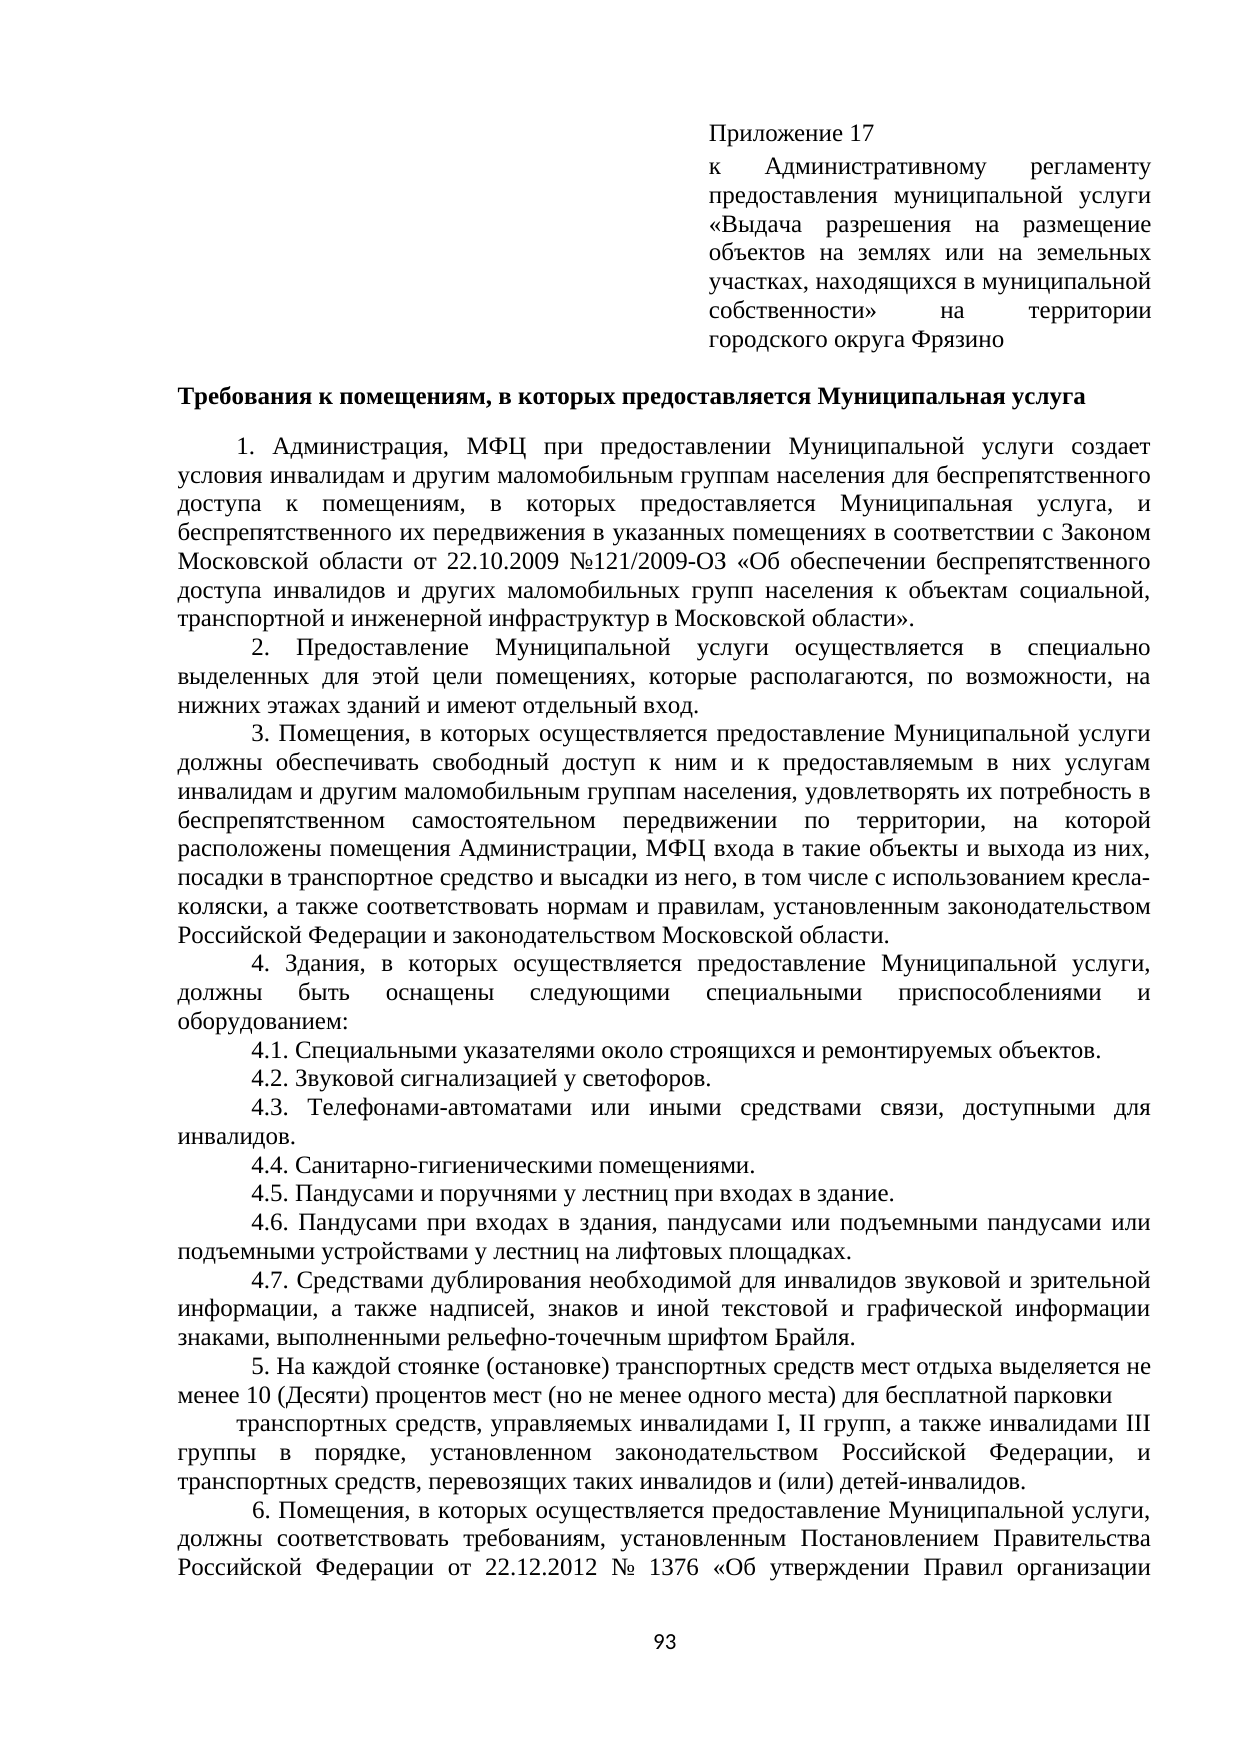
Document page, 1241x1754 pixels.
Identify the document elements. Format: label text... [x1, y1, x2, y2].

subtitle Приложение 17 [709, 118, 1152, 147]
text Требования к помещениям, в которых предоставляется Муниципальная услуга [177, 381, 1152, 410]
text 4.6. Пандусами при входах в здания, пандусами или подъемными пандусами или подъемными устройствами у лестниц на лифтовых площадках. [177, 1207, 1152, 1265]
text 1. Администрация, МФЦ при предоставлении Муниципальной услуги создает условия инвалидам и другим маломобильным группам населения для беспрепятственного доступа к помещениям, в которых предоставляется Муниципальная услуга, и беспрепятственного их передвижения в указанных помещениях в соответствии с Законом Московской области от 22.10.2009 №121/2009-ОЗ «Об обеспечении беспрепятственного доступа инвалидов и других маломобильных групп населения к объектам социальной, транспортной и инженерной инфраструктур в Московской области». [177, 431, 1152, 632]
text 4.5. Пандусами и поручнями у лестниц при входах в здание. [177, 1178, 1152, 1207]
text 4. Здания, в которых осуществляется предоставление Муниципальной услуги, должны быть оснащены следующими специальными приспособлениями и оборудованием: [177, 948, 1152, 1035]
text 4.4. Санитарно-гигиеническими помещениями. [177, 1150, 1152, 1178]
text транспортных средств, управляемых инвалидами I, II групп, а также инвалидами III группы в порядке, установленном законодательством Российской Федерации, и транспортных средств, перевозящих таких инвалидов и (или) детей-инвалидов. [177, 1408, 1152, 1495]
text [177, 1495, 1152, 1581]
text 4.1. Специальными указателями около строящихся и ремонтируемых объектов. [177, 1035, 1152, 1063]
text 4.2. Звуковой сигнализацией у светофоров. [177, 1063, 1152, 1092]
text 2. Предоставление Муниципальной услуги осуществляется в специально выделенных для этой цели помещениях, которые располагаются, по возможности, на нижних этажах зданий и имеют отдельный вход. [177, 632, 1152, 718]
text к Административному регламенту предоставления муниципальной услуги «Выдача разрешения на размещение объектов на землях или на земельных участках, находящихся в муниципальной собственности» на территории городского округа Фрязино [709, 151, 1152, 353]
text 5. На каждой стоянке (остановке) транспортных средств мест отдыха выделяется не менее 10 (Десяти) процентов мест (но не менее одного места) для бесплатной парковки [177, 1351, 1152, 1408]
text 4.3. Телефонами-автоматами или иными средствами связи, доступными для инвалидов. [177, 1092, 1152, 1150]
text 3. Помещения, в которых осуществляется предоставление Муниципальной услуги должны обеспечивать свободный доступ к ним и к предоставляемым в них услугам инвалидам и другим маломобильным группам населения, удовлетворять их потребность в беспрепятственном самостоятельном передвижении по территории, на которой расположены помещения Администрации, МФЦ входа в такие объекты и выхода из них, посадки в транспортное средство и высадки из него, в том числе с использованием кресла-коляски, а также соответствовать нормам и правилам, установленным законодательством Российской Федерации и законодательством Московской области. [177, 718, 1152, 948]
text 4.7. Средствами дублирования необходимой для инвалидов звуковой и зрительной информации, а также надписей, знаков и иной текстовой и графической информации знаками, выполненными рельефно-точечным шрифтом Брайля. [177, 1265, 1152, 1351]
